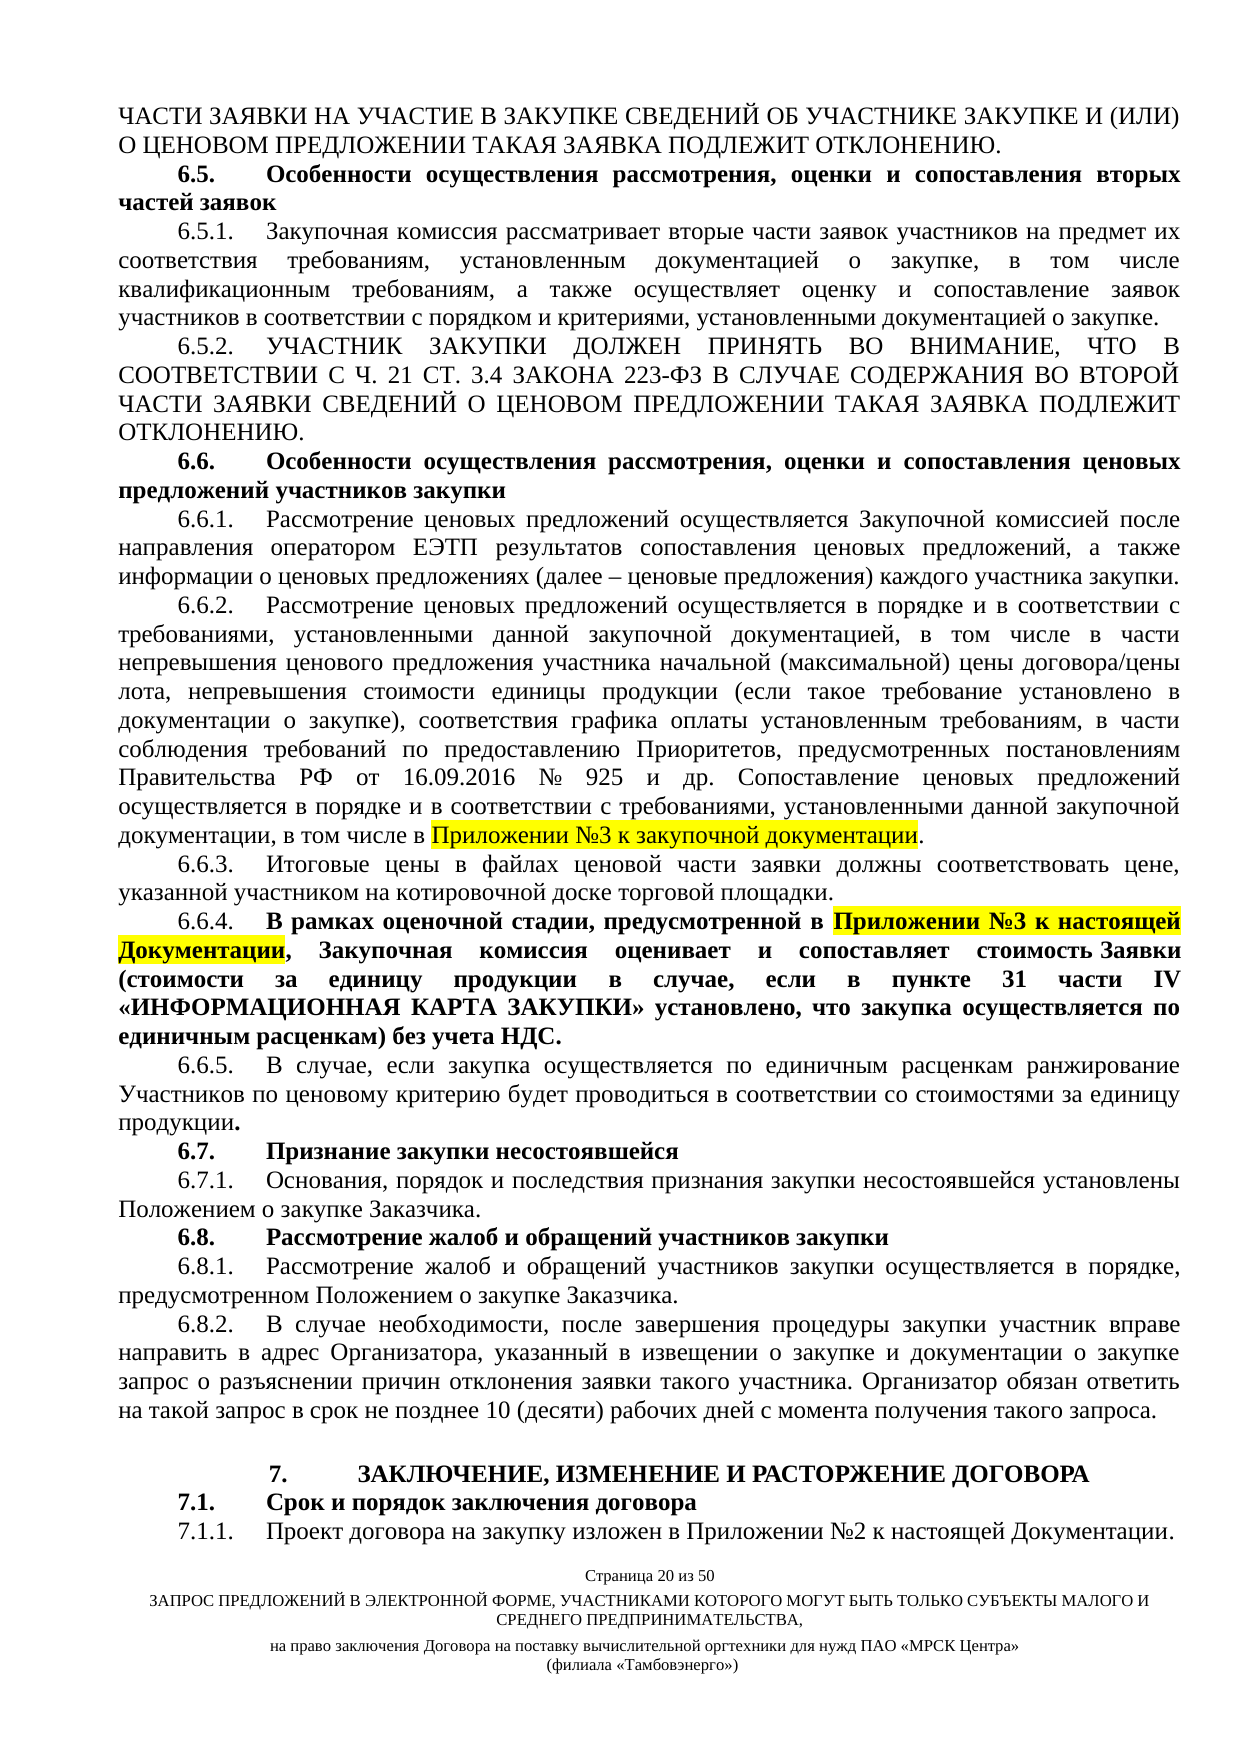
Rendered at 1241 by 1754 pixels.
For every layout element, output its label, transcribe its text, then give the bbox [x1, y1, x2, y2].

subtitle Особенности осуществления рассмотрения, оценки и сопоставления вторых частей заявок [118, 159, 1181, 216]
subtitle В случае, если закупка осуществляется по единичным расценкам ранжирование Участников по ценовому критерию будет проводиться в соответствии со стоимостями за единицу продукции. [118, 1050, 1181, 1136]
subtitle Закупочная комиссия рассматривает вторые части заявок участников на предмет их соответствия требованиям, установленным документацией о закупке, в том числе квалификационным требованиям, а также осуществляет оценку и сопоставление заявок участников в соответствии с порядком и критериями, установленными документацией о закупке. [118, 216, 1181, 331]
subtitle Проект договора на закупку изложен в Приложении №2 к настоящей Документации. [118, 1516, 1181, 1545]
subtitle Рассмотрение ценовых предложений осуществляется в порядке и в соответствии с требованиями, установленными данной закупочной документацией, в том числе в части непревышения ценового предложения участника начальной (максимальной) цены договора/цены лота, непревышения стоимости единицы продукции (если такое требование установлено в документации о закупке), соответствия графика оплаты установленным требованиям, в части соблюдения требований по предоставлению Приоритетов, предусмотренных постановлениям Правительства РФ от 16.09.2016 № 925 и др. Сопоставление ценовых предложений осуществляется в порядке и в соответствии с требованиями, установленными данной закупочной документации, в том числе в Приложении №3 к закупочной документации. [118, 590, 1181, 849]
subtitle Срок и порядок заключения договора [118, 1487, 1181, 1516]
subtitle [118, 101, 1181, 159]
subtitle Рассмотрение жалоб и обращений участников закупки [118, 1222, 1181, 1251]
subtitle В рамках оценочной стадии, предусмотренной в Приложении №3 к настоящей Документации, Закупочная комиссия оценивает и сопоставляет стоимость Заявки (стоимости за единицу продукции в случае, если в пункте 31 части IV «ИНФОРМАЦИОННАЯ КАРТА ЗАКУПКИ» установлено, что закупка осуществляется по единичным расценкам) без учета НДС. [118, 906, 1181, 1050]
subtitle УЧАСТНИК ЗАКУПКИ ДОЛЖЕН ПРИНЯТЬ ВО ВНИМАНИЕ, ЧТО В СООТВЕТСТВИИ С Ч. 21 СТ. 3.4 ЗАКОНА 223-ФЗ В СЛУЧАЕ СОДЕРЖАНИЯ ВО ВТОРОЙ ЧАСТИ ЗАЯВКИ СВЕДЕНИЙ О ЦЕНОВОМ ПРЕДЛОЖЕНИИ ТАКАЯ ЗАЯВКА ПОДЛЕЖИТ ОТКЛОНЕНИЮ. [118, 331, 1181, 446]
subtitle Признание закупки несостоявшейся [118, 1136, 1181, 1165]
subtitle Итоговые цены в файлах ценовой части заявки должны соответствовать цене, указанной участником на котировочной доске торговой площадки. [118, 849, 1181, 906]
subtitle Рассмотрение жалоб и обращений участников закупки осуществляется в порядке, предусмотренном Положением о закупке Заказчика. [118, 1251, 1181, 1309]
subtitle ЗАКЛЮЧЕНИЕ, ИЗМЕНЕНИЕ И РАСТОРЖЕНИЕ ДОГОВОРА [118, 1459, 1181, 1487]
subtitle В случае необходимости, после завершения процедуры закупки участник вправе направить в адрес Организатора, указанный в извещении о закупке и документации о закупке запрос о разъяснении причин отклонения заявки такого участника. Организатор обязан ответить на такой запрос в срок не позднее 10 (десяти) рабочих дней с момента получения такого запроса. [118, 1309, 1181, 1424]
subtitle Рассмотрение ценовых предложений осуществляется Закупочной комиссией после направления оператором ЕЭТП результатов сопоставления ценовых предложений, а также информации о ценовых предложениях (далее – ценовые предложения) каждого участника закупки. [118, 504, 1181, 590]
subtitle Особенности осуществления рассмотрения, оценки и сопоставления ценовых предложений участников закупки [118, 446, 1181, 504]
subtitle Основания, порядок и последствия признания закупки несостоявшейся установлены Положением о закупке Заказчика. [118, 1165, 1181, 1222]
